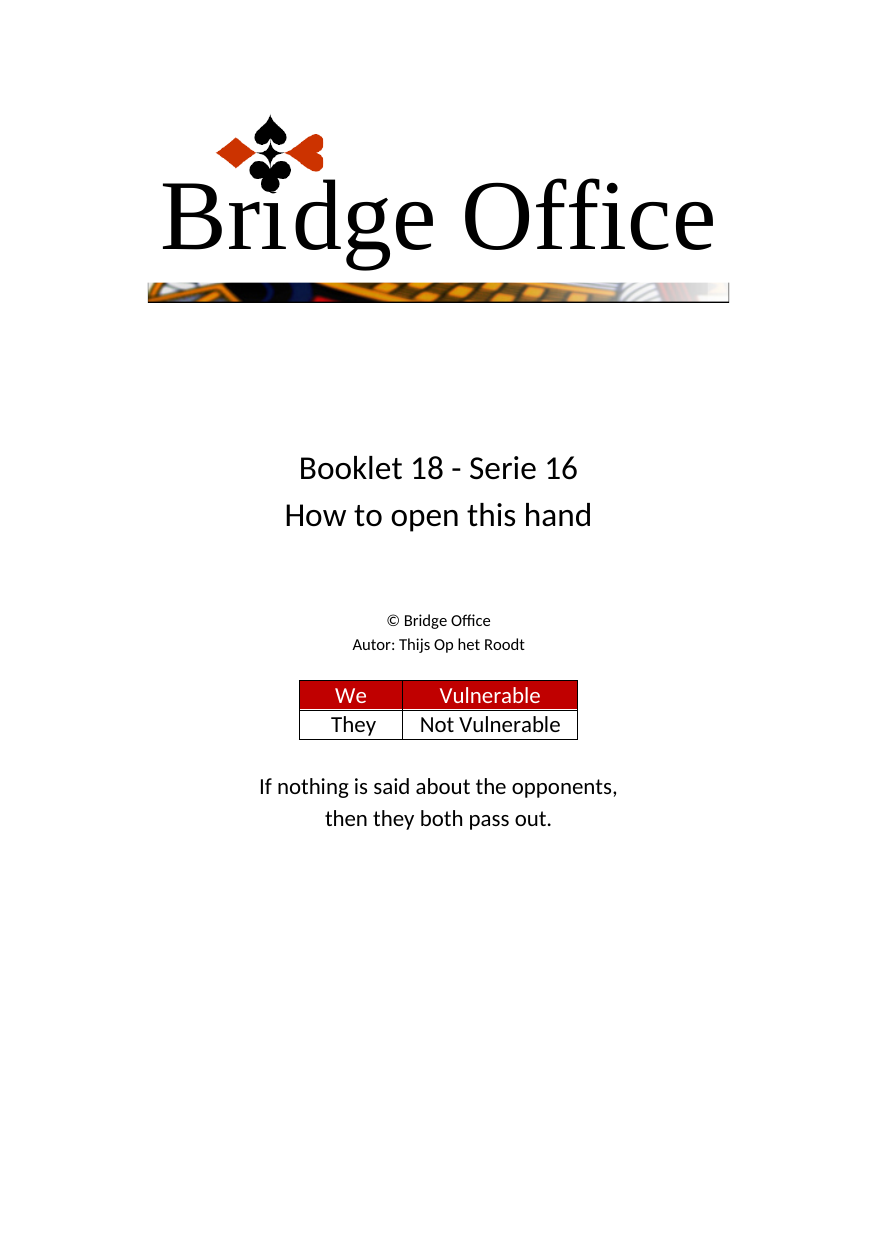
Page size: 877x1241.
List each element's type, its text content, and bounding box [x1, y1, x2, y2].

text Booklet 18 - Serie 16 [148, 447, 729, 487]
table_header We [300, 681, 402, 709]
table_header Vulnerable [403, 681, 577, 709]
text then they both pass out. [148, 804, 729, 832]
text Autor: Thijs Op het Roodt [148, 634, 729, 654]
text How to open this hand [148, 493, 729, 534]
table_cell They [300, 711, 402, 738]
picture [147, 283, 730, 303]
table_cell Not Vulnerable [403, 711, 577, 738]
text © Bridge Office [148, 587, 729, 631]
text If nothing is said about the opponents, [148, 772, 729, 800]
